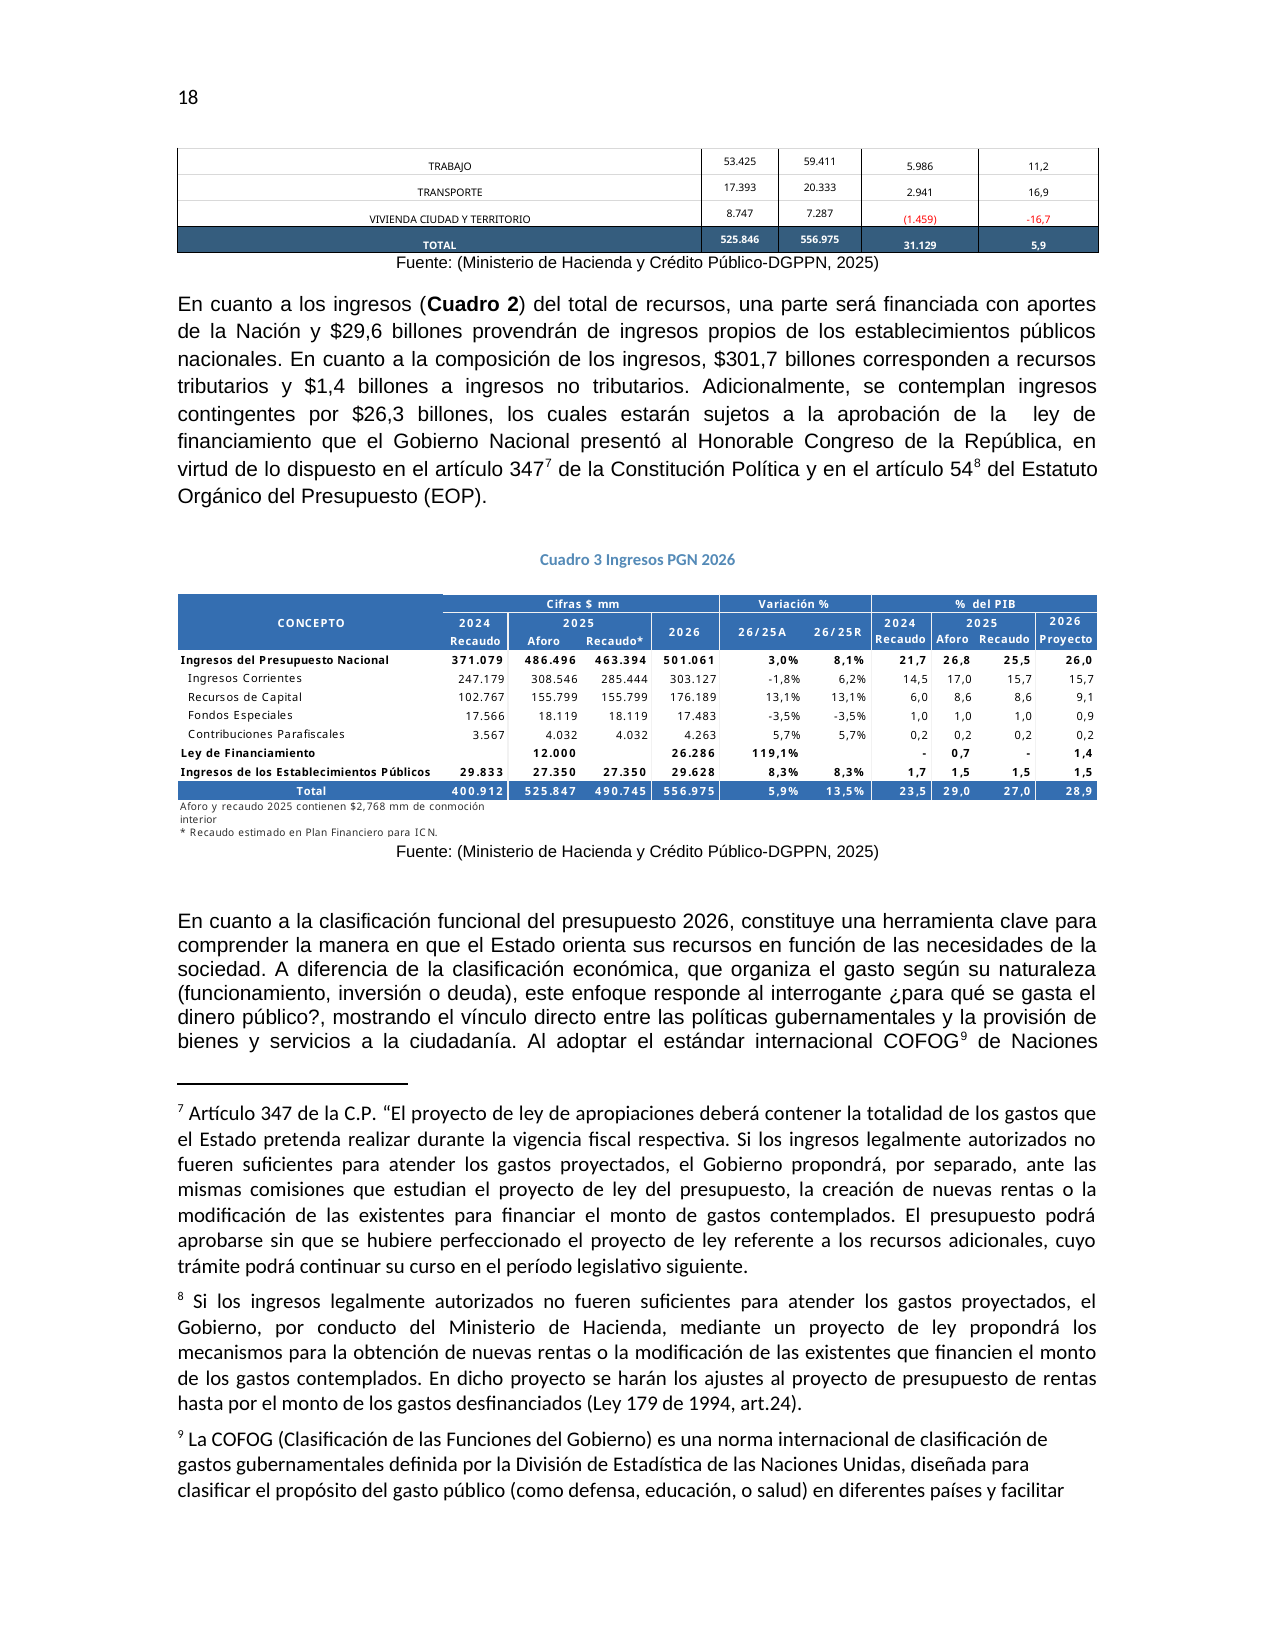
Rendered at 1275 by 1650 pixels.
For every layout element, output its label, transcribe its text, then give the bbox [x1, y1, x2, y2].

text En cuanto a la clasificación funcional del presupuesto 2026, constituye una herramienta clave para comprender la manera en que el Estado orienta sus recursos en función de las necesidades de la sociedad. A diferencia de la clasificación económica, que organiza el gasto según su naturaleza (funcionamiento, inversión o deuda), este enfoque responde al interrogante ¿para qué se gasta el dinero público?, mostrando el vínculo directo entre las políticas gubernamentales y la provisión de bienes y servicios a la ciudadanía. Al adoptar el estándar internacional COFOG de Naciones Unidas, esta metodología también facilita la comparación del patrón de gasto colombiano con el de otros países, fortaleciendo la transparencia y la rendición de cuentas. [177, 909, 1098, 1053]
table_cell VIVIENDA CIUDAD Y TERRITORIO [178, 201, 701, 226]
table_cell 525.846 [702, 227, 778, 252]
text Fuente: [177, 253, 1098, 272]
text Fuente: [177, 842, 1098, 861]
table_cell TRANSPORTE [178, 175, 701, 200]
table_cell TOTAL [178, 227, 701, 252]
table_cell 20.333 [779, 175, 861, 200]
table_cell 53.425 [702, 149, 778, 174]
table_cell 59.411 [779, 149, 861, 174]
table_cell 5,9 [979, 227, 1098, 252]
table_cell 17.393 [702, 175, 778, 200]
text En cuanto a los ingresos (Cuadro 2) del total de recursos, una parte será financiada con aportes de la Nación y $29,6 billones provendrán de ingresos propios de los establecimientos públicos nacionales. En cuanto a la composición de los ingresos, $301,7 billones corresponden a recursos tributarios y $1,4 billones a ingresos no tributarios. Adicionalmente, se contemplan ingresos contingentes por $26,3 billones, los cuales estarán sujetos a la aprobación de la ley de financiamiento que el Gobierno Nacional presentó al Honorable Congreso de la República, en virtud de lo dispuesto en el artículo 347 de la Constitución Política y en el artículo 54 del Estatuto Orgánico del Presupuesto (EOP). [177, 292, 1098, 508]
table_cell (1.459) [862, 201, 978, 226]
table_cell 556.975 [779, 227, 861, 252]
table_cell 11,2 [979, 149, 1098, 174]
table_cell TRABAJO [178, 149, 701, 174]
table_cell 31.129 [862, 227, 978, 252]
table_cell 5.986 [862, 149, 978, 174]
table_cell 16,9 [979, 175, 1098, 200]
text Cuadro Ingresos PGN 2026 [177, 549, 1098, 570]
table_cell 8.747 [702, 201, 778, 226]
table_cell 2.941 [862, 175, 978, 200]
table_cell 7.287 [779, 201, 861, 226]
table_cell -16,7 [979, 201, 1098, 226]
